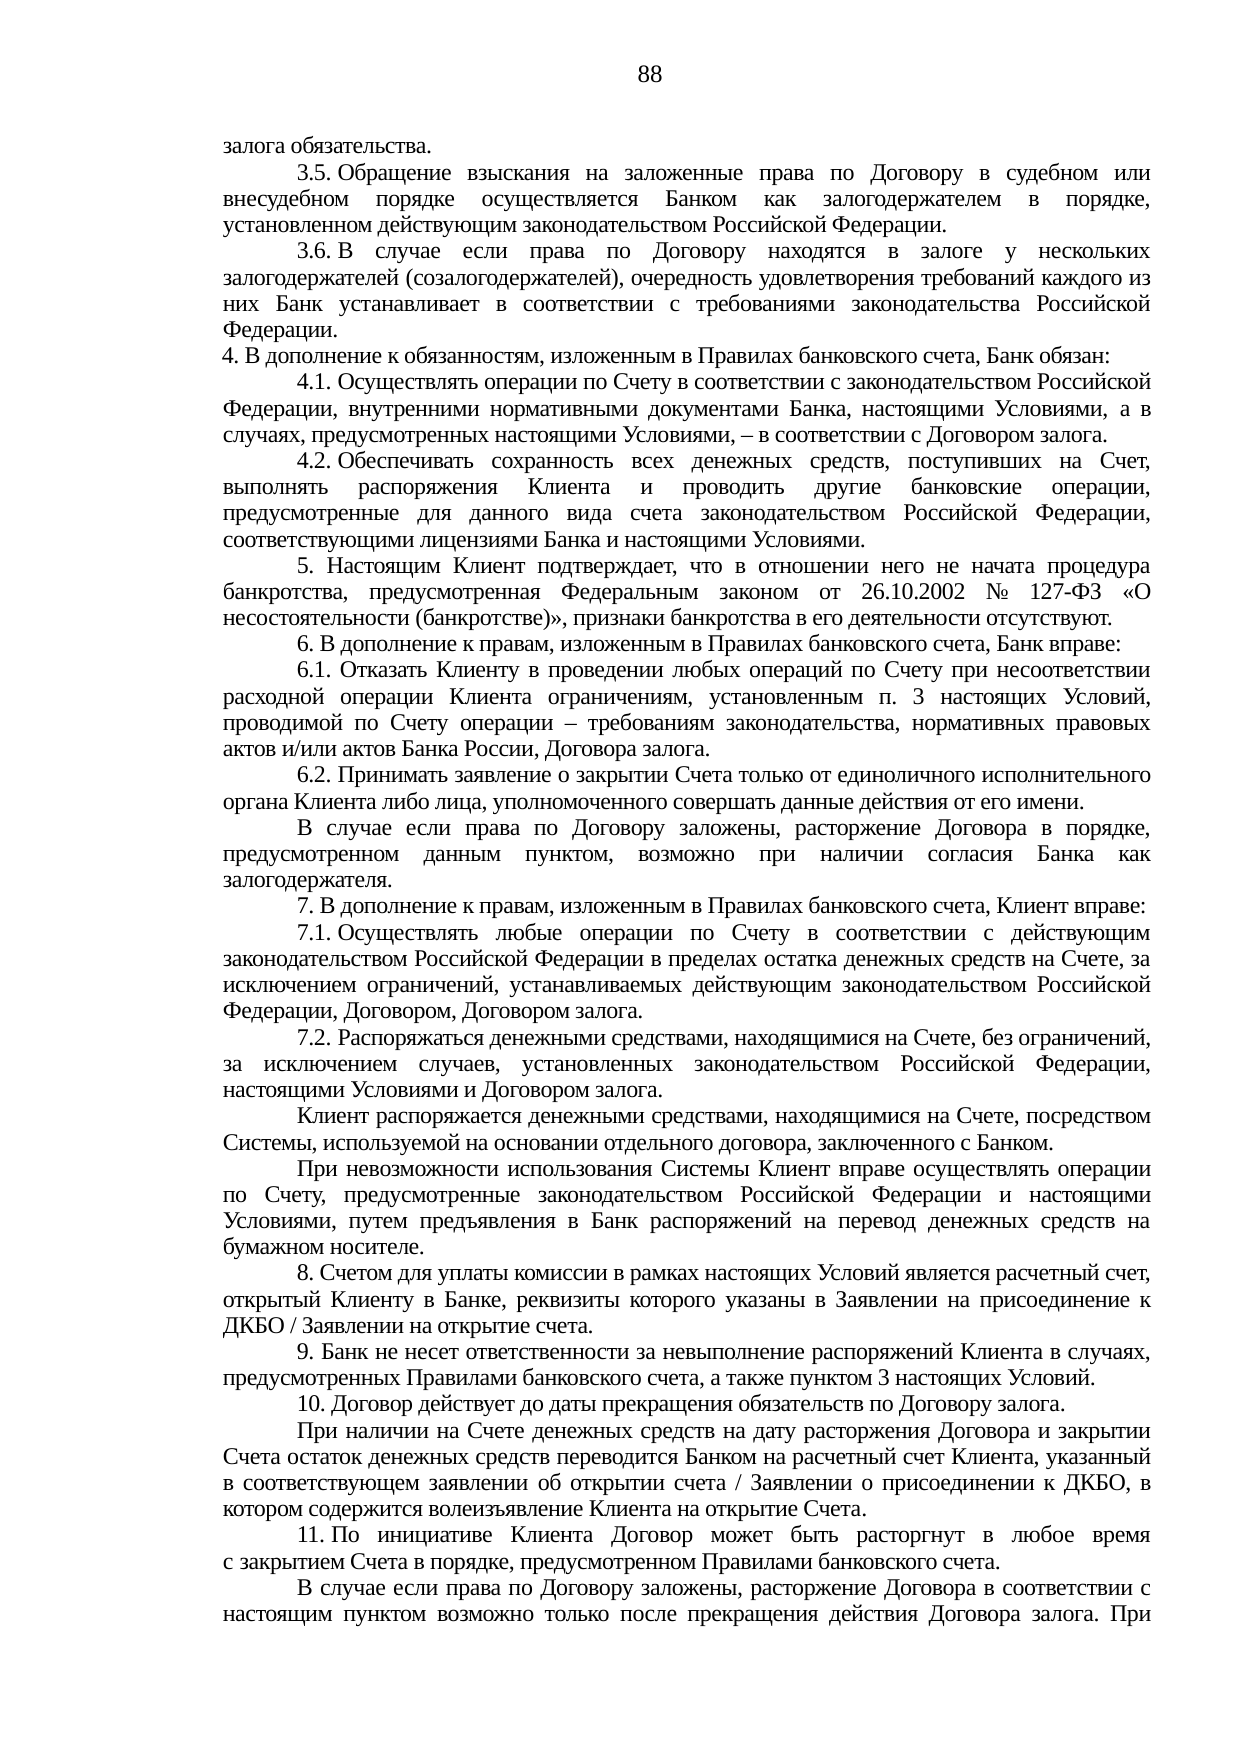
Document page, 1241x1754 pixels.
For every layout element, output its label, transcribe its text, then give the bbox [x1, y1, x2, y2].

text Клиент распоряжается денежными средствами, находящимися на Счете, посредством Системы, используемой на основании отдельного договора, заключенного с Банком. [223, 1103, 1152, 1155]
text При наличии на Счете денежных средств на дату расторжения Договора и закрытии Счета остаток денежных средств переводится Банком на расчетный счет Клиента, указанный в соответствующем заявлении об открытии счета / Заявлении о присоединении к ДКБО, в котором содержится волеизъявление Клиента на открытие Счета. [223, 1417, 1152, 1522]
text 7.2. Распоряжаться денежными средствами, находящимися на Счете, без ограничений, за исключением случаев, установленных законодательством Российской Федерации, настоящими Условиями и Договором залога. [223, 1024, 1152, 1103]
text В случае если права по Договору заложены, расторжение Договора в порядке, предусмотренном данным пунктом, возможно при наличии согласия Банка как залогодержателя. [223, 814, 1152, 893]
text 8. Счетом для уплаты комиссии в рамках настоящих Условий является расчетный счет, открытый Клиенту в Банке, реквизиты которого указаны в Заявлении на присоединение к ДКБО / Заявлении на открытие счета. [223, 1260, 1152, 1339]
text При невозможности использования Системы Клиент вправе осуществлять операции по Счету, предусмотренные законодательством Российской Федерации и настоящими Условиями, путем предъявления в Банк распоряжений на перевод денежных средств на бумажном носителе. [223, 1155, 1152, 1260]
text 3.5. Обращение взыскания на заложенные права по Договору в судебном или внесудебном порядке осуществляется Банком как залогодержателем в порядке, установленном действующим законодательством Российской Федерации. [223, 159, 1152, 238]
text 4.1. Осуществлять операции по Счету в соответствии с законодательством Российской Федерации, внутренними нормативными документами Банка, настоящими Условиями, а в случаях, предусмотренных настоящими Условиями, – в соответствии с Договором залога. [223, 369, 1152, 447]
text 5. Настоящим Клиент подтверждает, что в отношении него не начата процедура банкротства, предусмотренная Федеральным законом от 26.10.2002 № 127-ФЗ «О несостоятельности (банкротстве)», признаки банкротства в его деятельности отсутствуют. [223, 552, 1152, 631]
text 10. Договор действует до даты прекращения обязательств по Договору залога. [223, 1391, 1152, 1417]
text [223, 1574, 1152, 1627]
text 7. В дополнение к правам, изложенным в Правилах банковского счета, Клиент вправе: [223, 893, 1152, 919]
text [223, 133, 1152, 159]
text 11. По инициативе Клиента Договор может быть расторгнут в любое время с закрытием Счета в порядке, предусмотренном Правилами банковского счета. [223, 1522, 1152, 1574]
text 4.2. Обеспечивать сохранность всех денежных средств, поступивших на Счет, выполнять распоряжения Клиента и проводить другие банковские операции, предусмотренные для данного вида счета законодательством Российской Федерации, соответствующими лицензиями Банка и настоящими Условиями. [223, 447, 1152, 552]
text 6.1. Отказать Клиенту в проведении любых операций по Счету при несоответствии расходной операции Клиента ограничениям, установленным п. 3 настоящих Условий, проводимой по Счету операции – требованиям законодательства, нормативных правовых актов и/или актов Банка России, Договора залога. [223, 657, 1152, 762]
text 6. В дополнение к правам, изложенным в Правилах банковского счета, Банк вправе: [223, 631, 1152, 657]
text 7.1. Осуществлять любые операции по Счету в соответствии с действующим законодательством Российской Федерации в пределах остатка денежных средств на Счете, за исключением ограничений, устанавливаемых действующим законодательством Российской Федерации, Договором, Договором залога. [223, 919, 1152, 1024]
text 9. Банк не несет ответственности за невыполнение распоряжений Клиента в случаях, предусмотренных Правилами банковского счета, а также пунктом 3 настоящих Условий. [223, 1339, 1152, 1391]
list 4. В дополнение к обязанностям, изложенным в Правилах банковского счета, Банк обязан: [148, 343, 1152, 369]
text 6.2. Принимать заявление о закрытии Счета только от единоличного исполнительного органа Клиента либо лица, уполномоченного совершать данные действия от его имени. [223, 762, 1152, 814]
text 3.6. В случае если права по Договору находятся в залоге у нескольких залогодержателей (созалогодержателей), очередность удовлетворения требований каждого из них Банк устанавливает в соответствии с требованиями законодательства Российской Федерации. [223, 238, 1152, 343]
